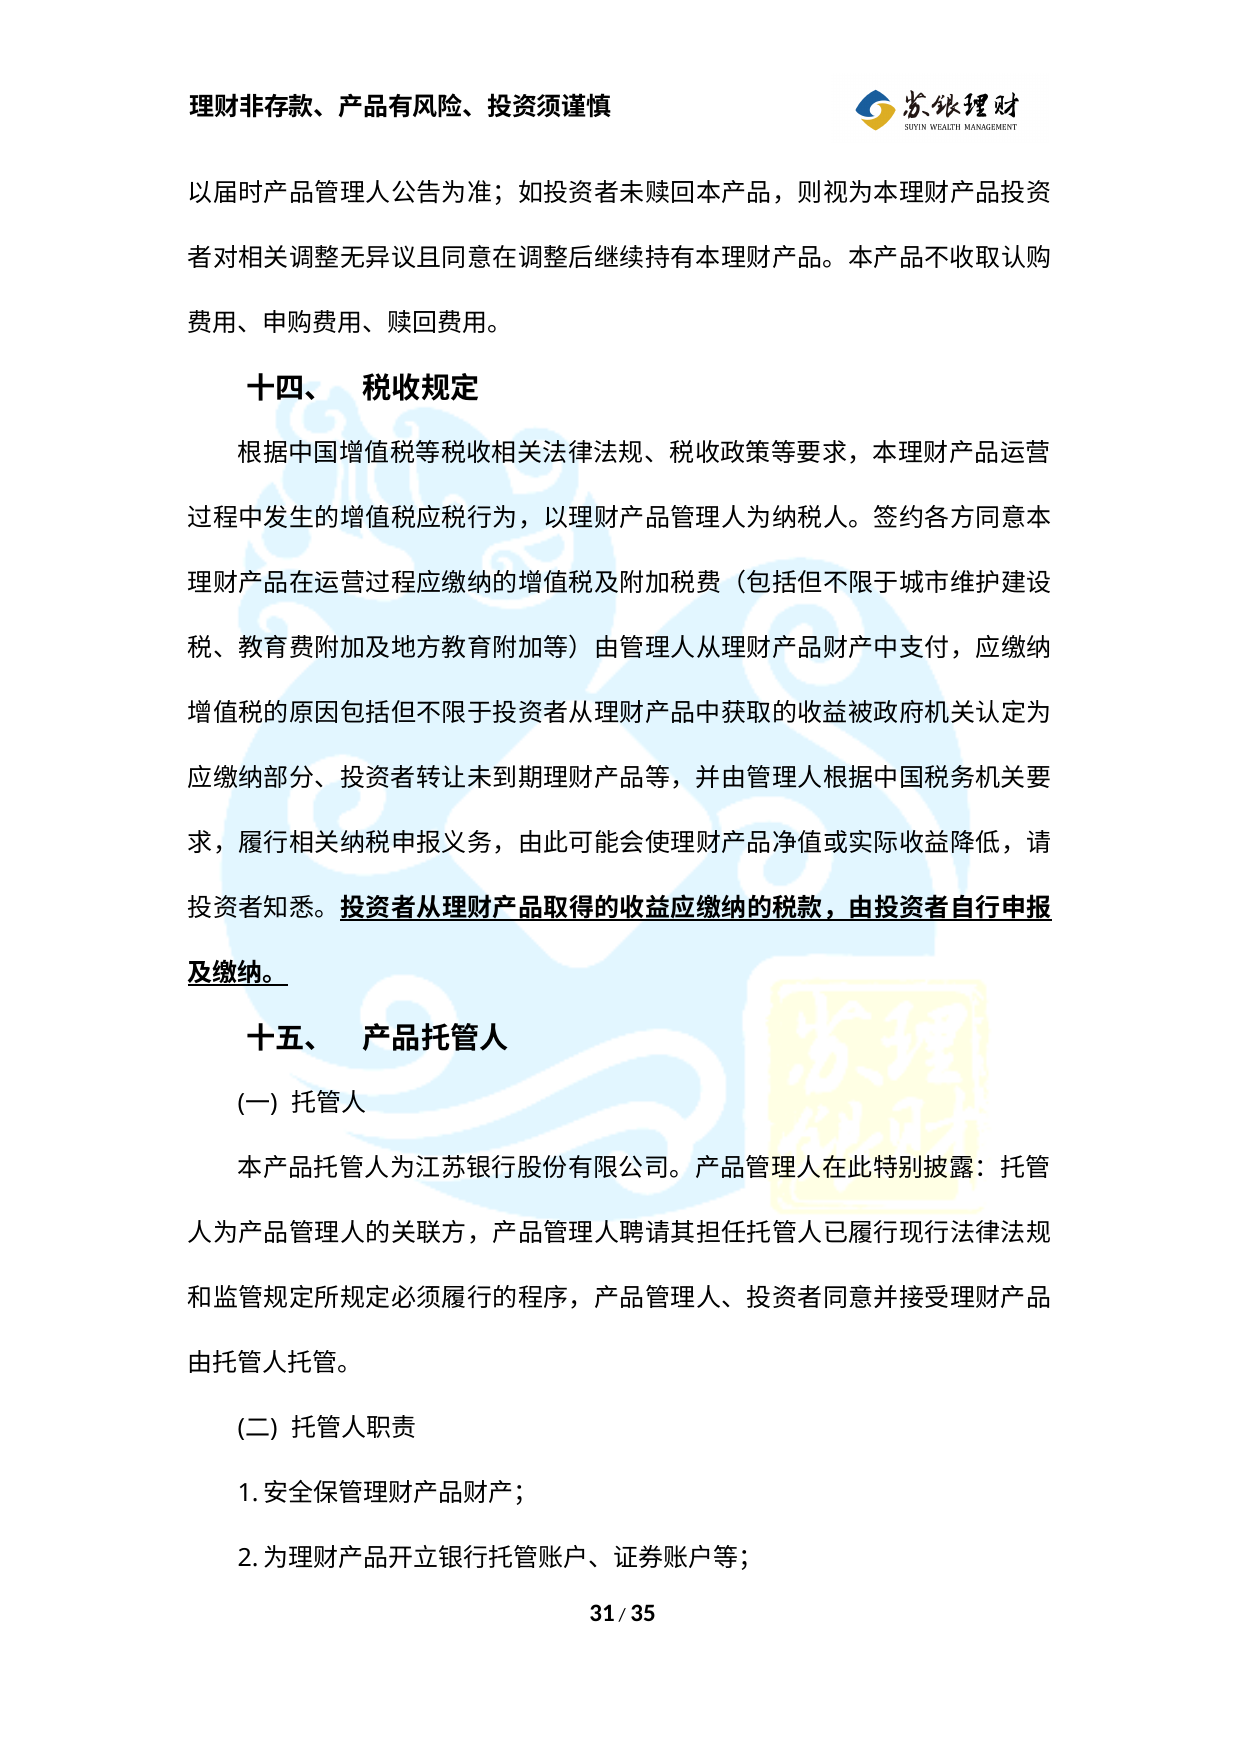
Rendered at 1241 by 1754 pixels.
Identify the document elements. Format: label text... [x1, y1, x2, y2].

text 根据中国增值税等税收相关法律法规、税收政策等要求，本理财产品运营过程中发生的增值税应税行为，以理财产品管理人为纳税人。签约各方同意本理财产品在运营过程应缴纳的增值税及附加税费（包括但不限于城市维护建设税、教育费附加及地方教育附加等）由管理人从理财产品财产中支付，应缴纳增值税的原因包括但不限于投资者从理财产品中获取的收益被政府机关认定为应缴纳部分、投资者转让未到期理财产品等，并由管理人根据中国税务机关要求，履行相关纳税申报义务，由此可能会使理财产品净值或实际收益降低，请投资者知悉。投资者从理财产品取得的收益应缴纳的税款，由投资者自行申报及缴纳。 [187, 418, 1053, 1003]
text 本产品托管人为江苏银行股份有限公司。产品管理人在此特别披露：托管人为产品管理人的关联方，产品管理人聘请其担任托管人已履行现行法律法规和监管规定所规定必须履行的程序，产品管理人、投资者同意并接受理财产品由托管人托管。 [187, 1133, 1053, 1393]
list 托管人 [187, 1068, 1053, 1133]
list 托管人职责 [187, 1393, 1053, 1458]
list 安全保管理财产品财产； [187, 1458, 1053, 1523]
list 产品托管人 [187, 1003, 1053, 1068]
picture [831, 73, 1049, 143]
list 为理财产品开立银行托管账户、证券账户等； [187, 1523, 1053, 1588]
list 税收规定 [187, 353, 1053, 418]
